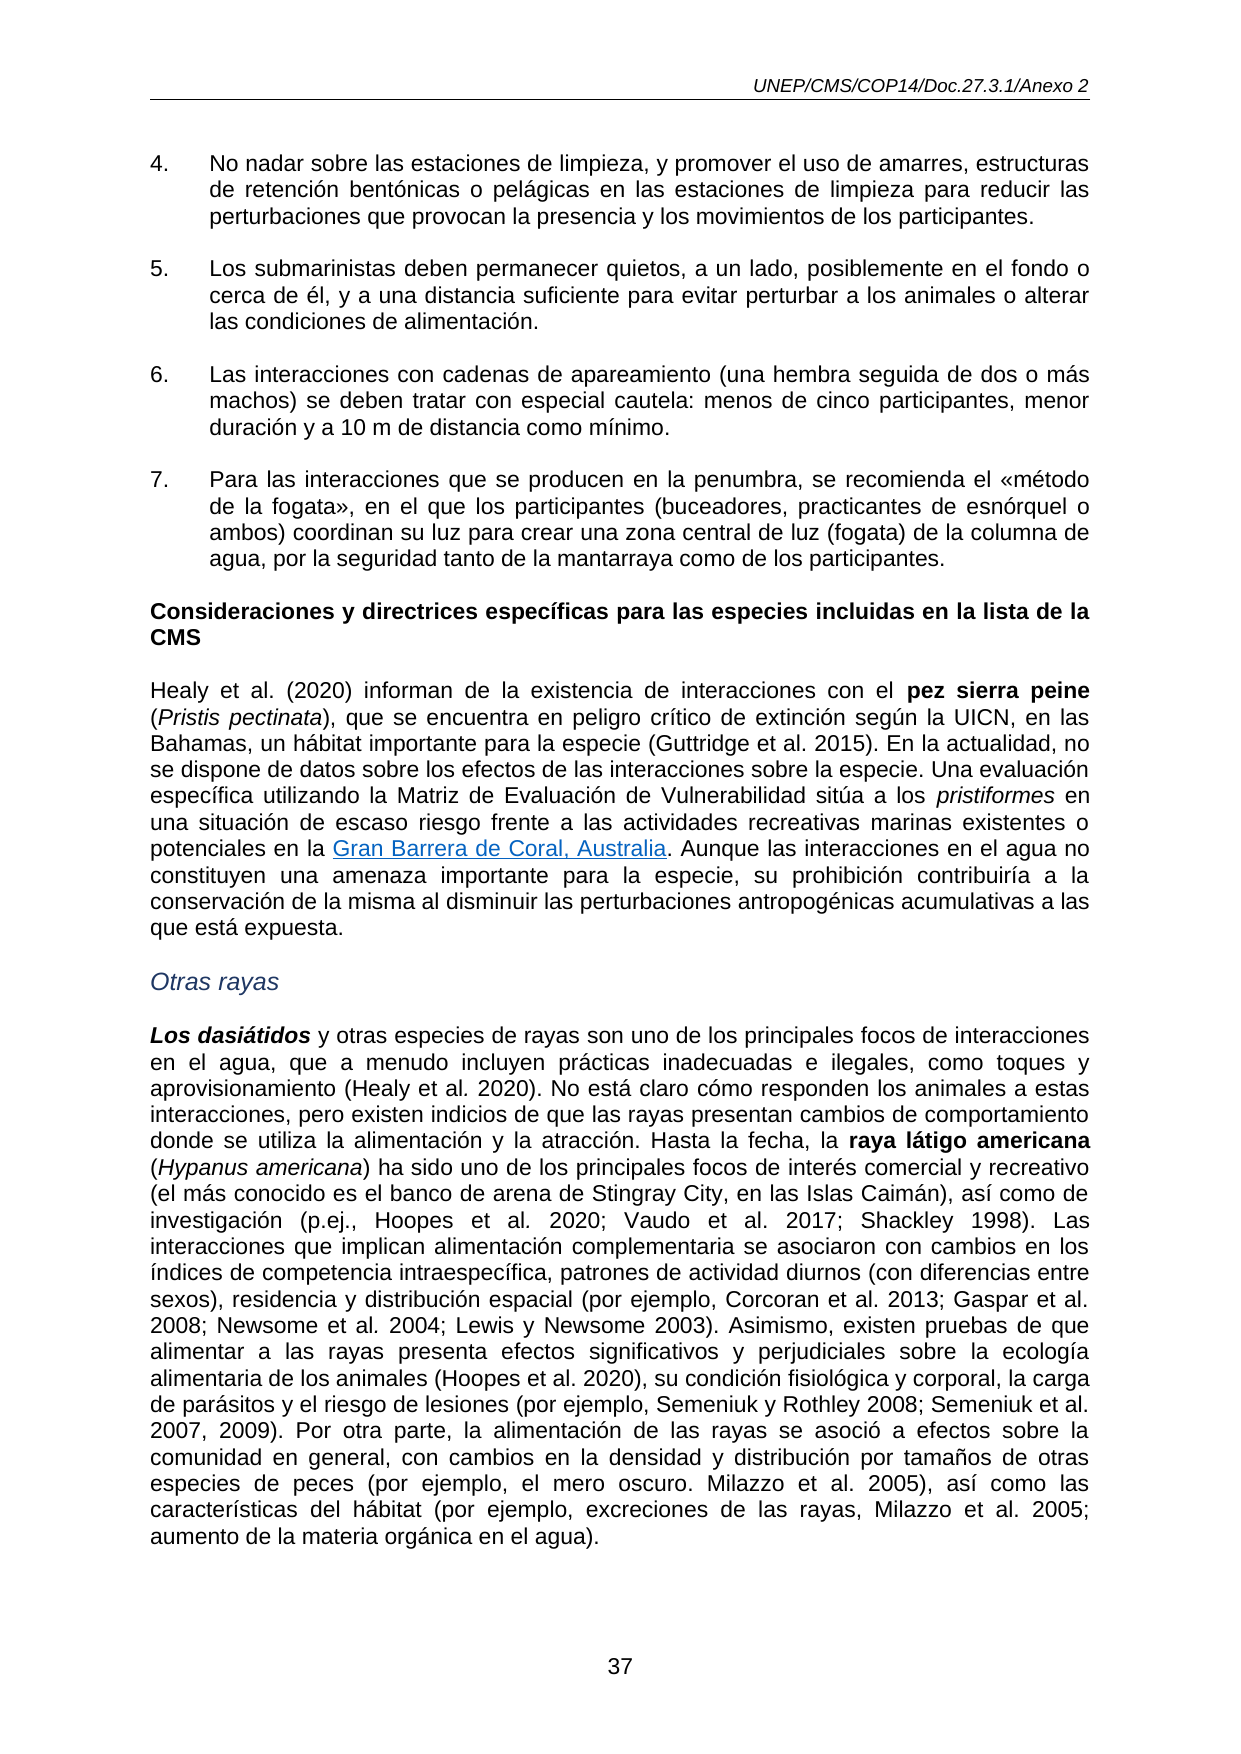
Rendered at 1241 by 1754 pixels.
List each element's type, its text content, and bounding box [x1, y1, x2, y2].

list No nadar sobre las estaciones de limpieza, y promover el uso de amarres, estructuras de retención bentónicas o pelágicas en las estaciones de limpieza para reducir las perturbaciones que provocan la presencia y los movimientos de los participantes. [150, 150, 1090, 229]
list Las interacciones con cadenas de apareamiento (una hembra seguida de dos o más machos) se deben tratar con especial cautela: menos de cinco participantes, menor duración y a 10 m de distancia como mínimo. [150, 361, 1090, 440]
subtitle Otras rayas [150, 967, 1090, 996]
text Los dasiátidos y otras especies de rayas son uno de los principales focos de interacciones en el agua, que a menudo incluyen prácticas inadecuadas e ilegales, como toques y aprovisionamiento (Healy et al. 2020). No está claro cómo responden los animales a estas interacciones, pero existen indicios de que las rayas presentan cambios de comportamiento donde se utiliza la alimentación y la atracción. Hasta la fecha, la raya látigo americana (Hypanus americana) ha sido uno de los principales focos de interés comercial y recreativo (el más conocido es el banco de arena de Stingray City, en las Islas Caimán), así como de investigación (p.ej., Hoopes et al. 2020; Vaudo et al. 2017; Shackley 1998). Las interacciones que implican alimentación complementaria se asociaron con cambios en los índices de competencia intraespecífica, patrones de actividad diurnos (con diferencias entre sexos), residencia y distribución espacial (por ejemplo, Corcoran et al. 2013; Gaspar et al. 2008; Newsome et al. 2004; Lewis y Newsome 2003). Asimismo, existen pruebas de que alimentar a las rayas presenta efectos significativos y perjudiciales sobre la ecología alimentaria de los animales (Hoopes et al. 2020), su condición fisiológica y corporal, la carga de parásitos y el riesgo de lesiones (por ejemplo, Semeniuk y Rothley 2008; Semeniuk et al. 2007, 2009). Por otra parte, la alimentación de las rayas se asoció a efectos sobre la comunidad en general, con cambios en la densidad y distribución por tamaños de otras especies de peces (por ejemplo, el mero oscuro. Milazzo et al. 2005), así como las características del hábitat (por ejemplo, excreciones de las rayas, Milazzo et al. 2005; aumento de la materia orgánica en el agua). [150, 1022, 1090, 1549]
list Para las interacciones que se producen en la penumbra, se recomienda el «método de la fogata», en el que los participantes (buceadores, practicantes de esnórquel o ambos) coordinan su luz para crear una zona central de luz (fogata) de la columna de agua, por la seguridad tanto de la mantarraya como de los participantes. [150, 466, 1090, 572]
text Consideraciones y directrices específicas para las especies incluidas en la lista de la CMS [150, 598, 1090, 651]
text Healy et al. (2020) informan de la existencia de interacciones con el pez sierra peine (Pristis pectinata), que se encuentra en peligro crítico de extinción según la UICN, en las Bahamas, un hábitat importante para la especie (Guttridge et al. 2015). En la actualidad, no se dispone de datos sobre los efectos de las interacciones sobre la especie. Una evaluación específica utilizando la Matriz de Evaluación de Vulnerabilidad sitúa a los pristiformes en una situación de escaso riesgo frente a las actividades recreativas marinas existentes o potenciales en la Gran Barrera de Coral, Australia. Aunque las interacciones en el agua no constituyen una amenaza importante para la especie, su prohibición contribuiría a la conservación de la misma al disminuir las perturbaciones antropogénicas acumulativas a las que está expuesta. [150, 677, 1090, 941]
list Los submarinistas deben permanecer quietos, a un lado, posiblemente en el fondo o cerca de él, y a una distancia suficiente para evitar perturbar a los animales o alterar las condiciones de alimentación. [150, 255, 1090, 334]
